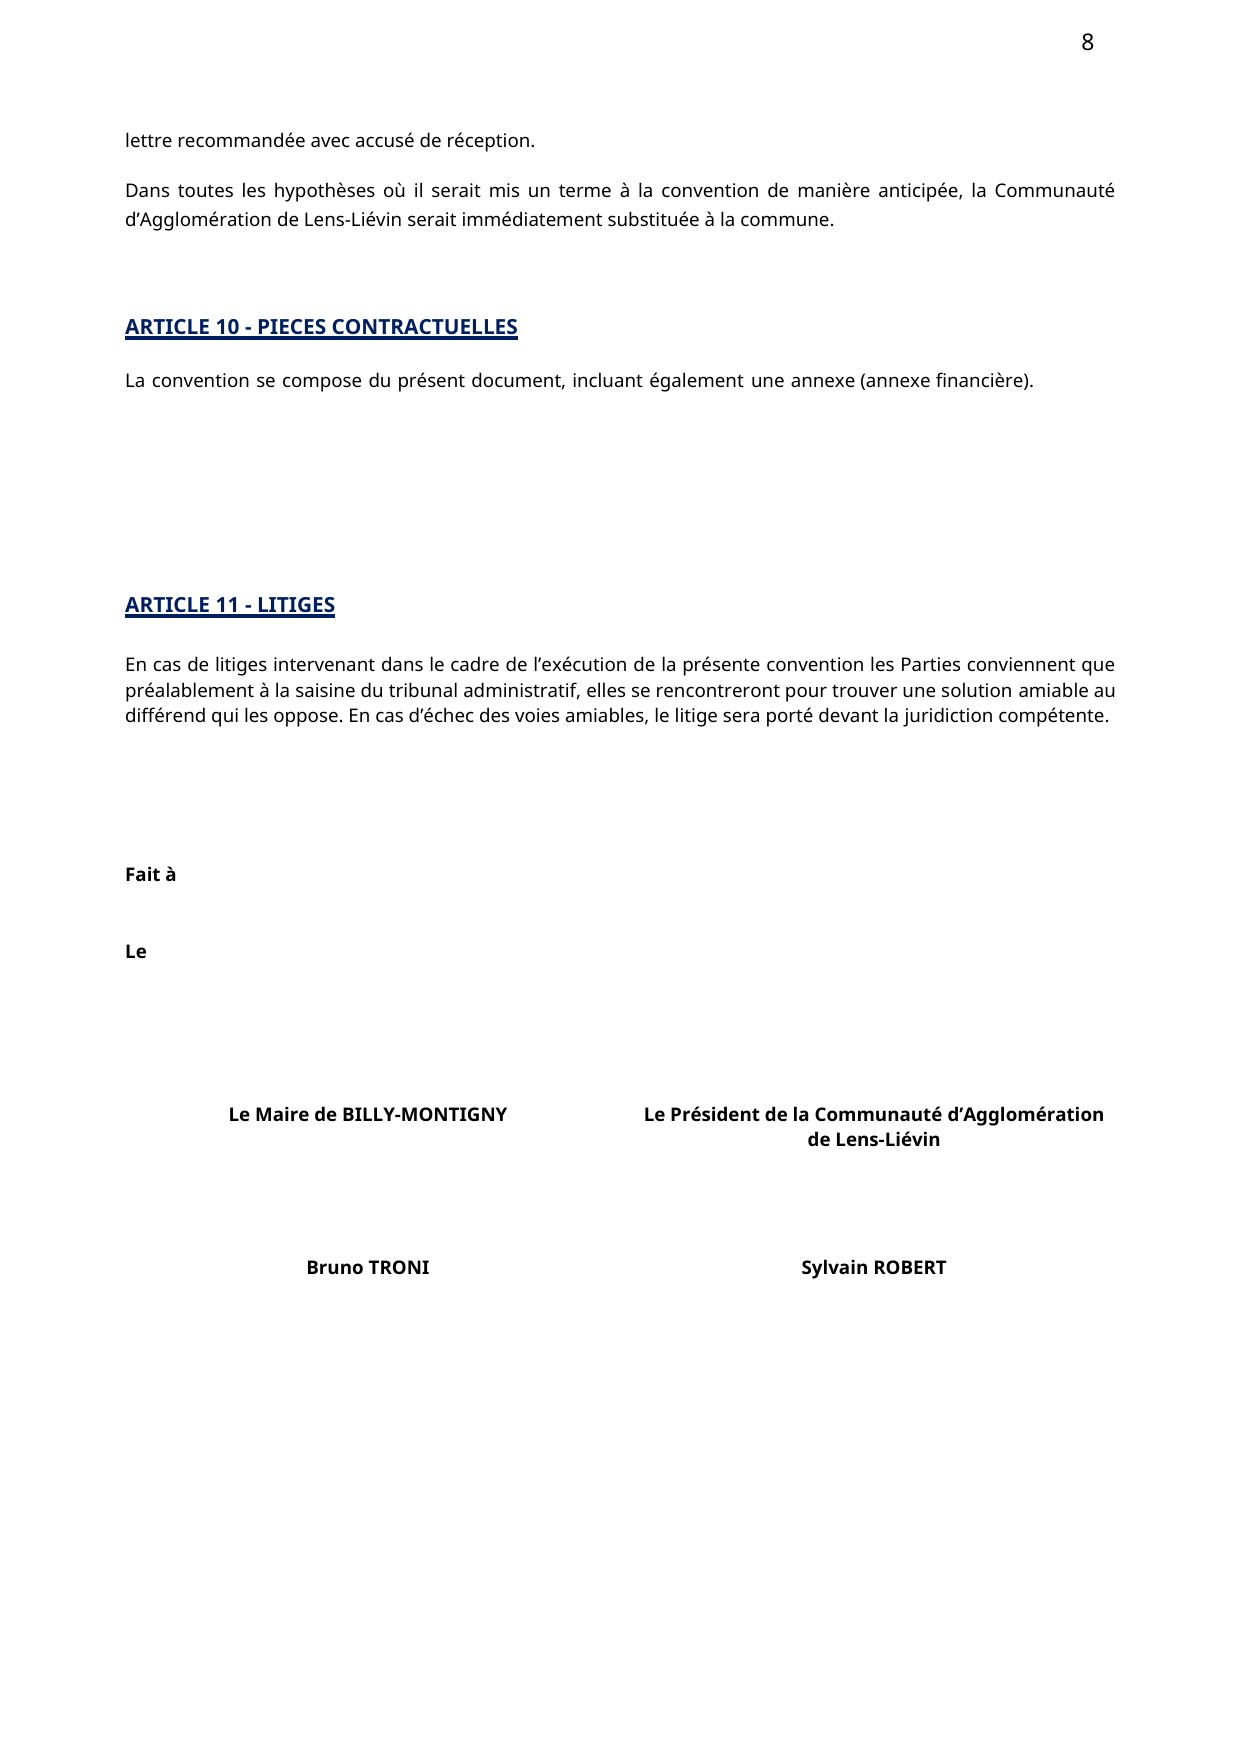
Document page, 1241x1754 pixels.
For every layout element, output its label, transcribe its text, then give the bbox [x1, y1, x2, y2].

subtitle ARTICLE 11 - LITIGES [125, 590, 1128, 619]
subtitle Le [125, 938, 185, 964]
subtitle Fait à [125, 862, 185, 887]
text En cas de litiges intervenant dans le cadre de l’exécution de la présente convention les Parties conviennent que préalablement à la saisine du tribunal administratif, elles se rencontreront pour trouver une solution amiable au différend qui les oppose. En cas d’échec des voies amiables, le litige sera porté devant la juridiction compétente. [125, 651, 1116, 728]
text Dans toutes les hypothèses où il serait mis un terme à la convention de manière anticipée, la Communauté d’Agglomération de Lens-Liévin serait immédiatement substituée à la commune. [125, 177, 1116, 232]
table_header Le Président de la Communauté d’Agglomération de Lens-Liévin [621, 1101, 1127, 1254]
table_cell Sylvain ROBERT [621, 1254, 1127, 1279]
table_header Le Maire de BILLY-MONTIGNY [115, 1101, 621, 1254]
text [125, 127, 1116, 153]
subtitle ARTICLE 10 - PIECES CONTRACTUELLES [125, 312, 1128, 341]
text La convention se compose du présent document, incluant également une annexe (annexe financière). [125, 367, 1128, 393]
table_cell Bruno TRONI [115, 1254, 621, 1279]
